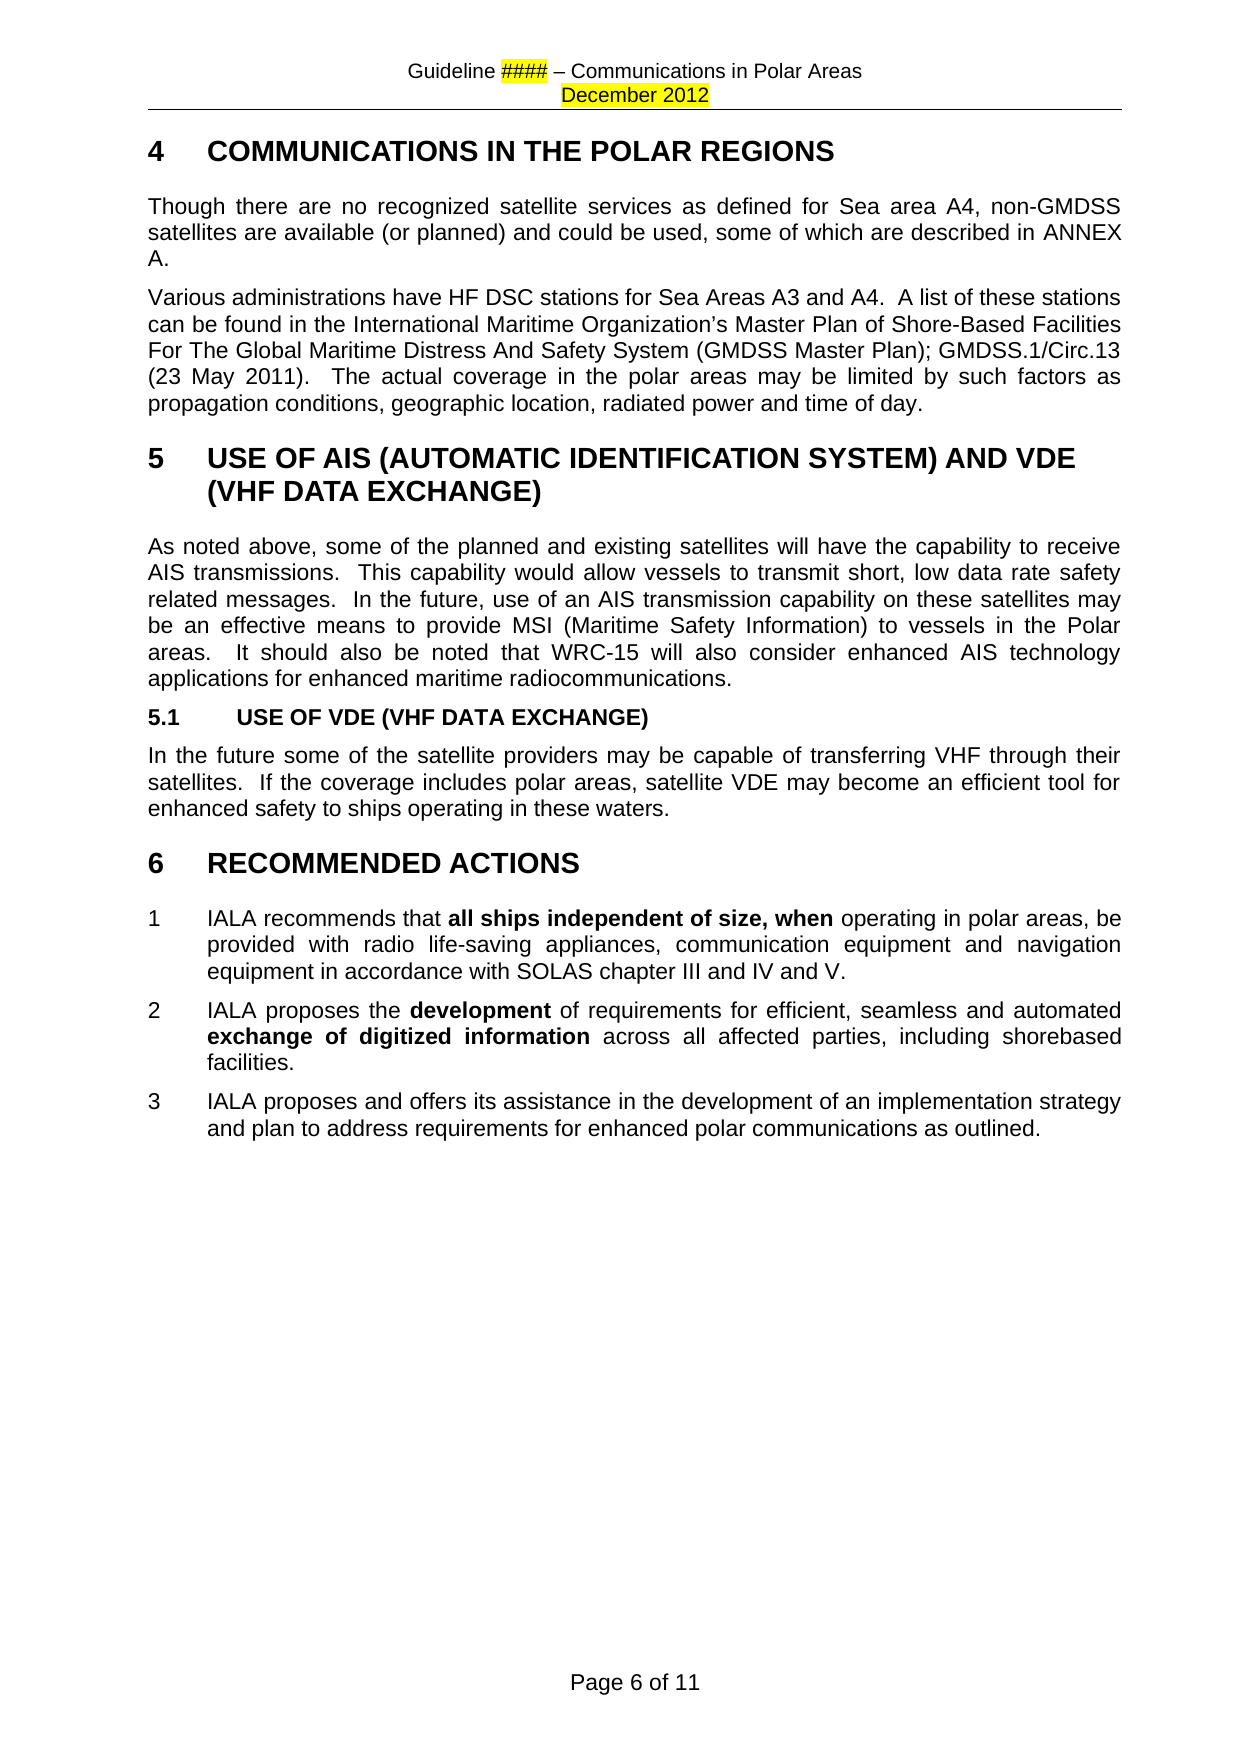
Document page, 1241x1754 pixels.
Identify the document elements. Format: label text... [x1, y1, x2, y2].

text As noted above, some of the planned and existing satellites will have the capability to receive AIS transmissions. This capability would allow vessels to transmit short, low data rate safety related messages. In the future, use of an AIS transmission capability on these satellites may be an effective means to provide MSI (Maritime Safety Information) to vessels in the Polar areas. It should also be noted that WRC-15 will also consider enhanced AIS technology applications for enhanced maritime radiocommunications. [148, 533, 1122, 691]
text In the future some of the satellite providers may be capable of transferring VHF through their satellites. If the coverage includes polar areas, satellite VDE may become an efficient tool for enhanced safety to ships operating in these waters. [148, 742, 1122, 822]
text Various administrations have HF DSC stations for Sea Areas A3 and A4. A list of these stations can be found in the International Maritime Organization’s Master Plan of Shore-Based Facilities For The Global Maritime Distress And Safety System (GMDSS Master Plan); GMDSS.1/Circ.13 (23 May 2011). The actual coverage in the polar areas may be limited by such factors as propagation conditions, geographic location, radiated power and time of day. [148, 284, 1122, 416]
list IALA recommends that all ships independent of size, when operating in polar areas, be provided with radio life-saving appliances, communication equipment and navigation equipment in accordance with SOLAS chapter III and IV and V. [148, 905, 1122, 984]
subtitle Recommended actions [148, 847, 1122, 880]
subtitle USE of ais (automatic identification system) and vde (vhf data exchange) [148, 441, 1122, 508]
subtitle USE OF VDE (VHF DATA EXCHANGE) [148, 704, 1122, 730]
list IALA proposes the development of requirements for efficient, seamless and automated exchange of digitized information across all affected parties, including shorebased facilities. [148, 997, 1122, 1076]
text Though there are no recognized satellite services as defined for Sea area A4, non-GMDSS satellites are available (or planned) and could be used, some of which are described in ANNEX A. [148, 193, 1122, 272]
list IALA proposes and offers its assistance in the development of an implementation strategy and plan to address requirements for enhanced polar communications as outlined. [148, 1088, 1122, 1141]
subtitle COMMUNICATIONS IN THE POLAR REGIONS [148, 134, 1122, 168]
